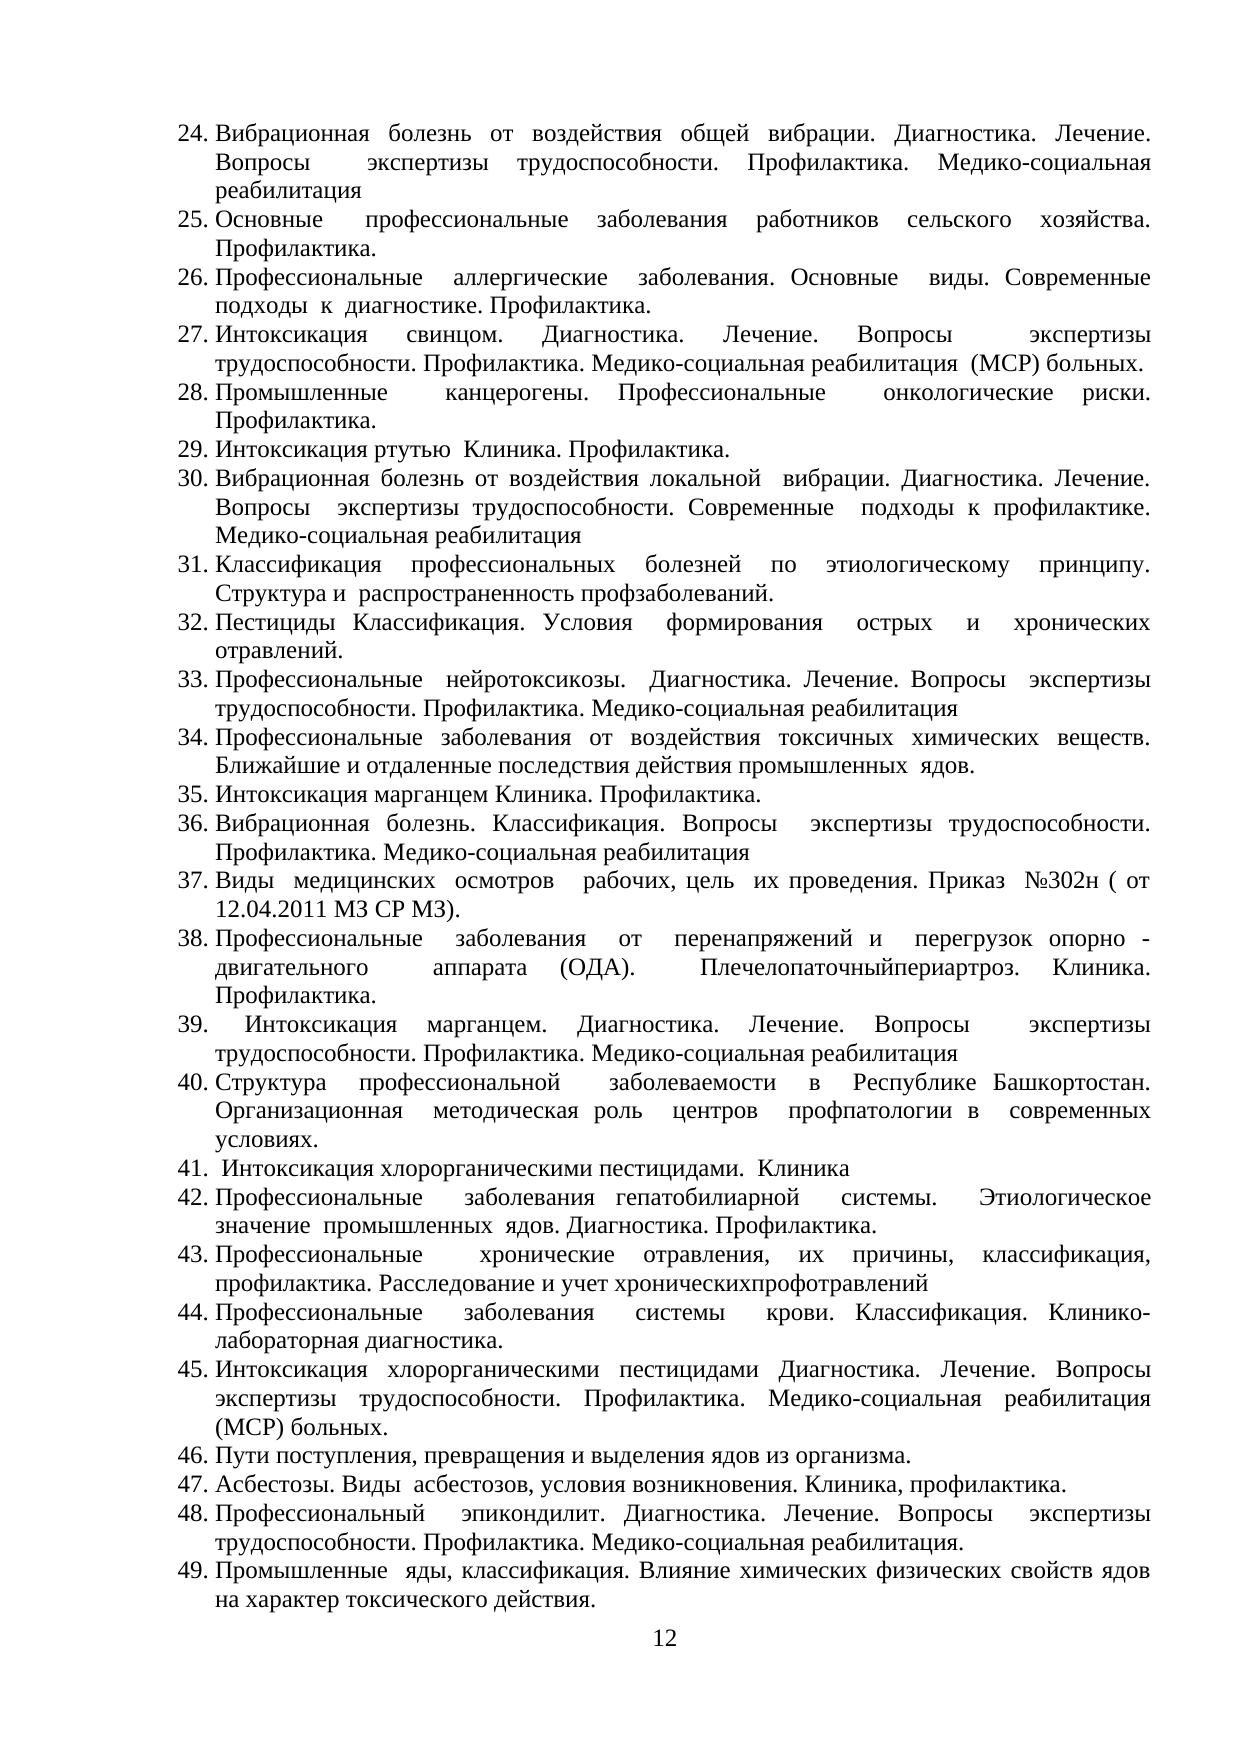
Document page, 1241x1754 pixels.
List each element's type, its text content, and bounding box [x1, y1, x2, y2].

list Вибрационная болезнь от воздействия локальной вибрации. Диагностика. Лечение. Вопросы экспертизы трудоспособности. Современные подходы к профилактике. Медико-социальная реабилитация [177, 463, 1152, 549]
list Интоксикация ртутью Клиника. Профилактика. [177, 434, 1152, 463]
list Промышленные яды, классификация. Влияние химических физических свойств ядов на характер токсического действия. [177, 1556, 1152, 1613]
list Интоксикация хлорорганическими пестицидами Диагностика. Лечение. Вопросы экспертизы трудоспособности. Профилактика. Медико-социальная реабилитация (МСР) больных. [177, 1354, 1152, 1441]
list Интоксикация свинцом. Диагностика. Лечение. Вопросы экспертизы трудоспособности. Профилактика. Медико-социальная реабилитация (МСР) больных. [177, 319, 1152, 377]
list Профессиональные нейротоксикозы. Диагностика. Лечение. Вопросы экспертизы трудоспособности. Профилактика. Медико-социальная реабилитация [177, 664, 1152, 722]
list Вибрационная болезнь. Классификация. Вопросы экспертизы трудоспособности. Профилактика. Медико-социальная реабилитация [177, 808, 1152, 866]
list Профессиональные заболевания от перенапряжений и перегрузок опорно - двигательного аппарата (ОДА). Плечелопаточныйпериартроз. Клиника. Профилактика. [177, 923, 1152, 1009]
list Интоксикация хлорорганическими пестицидами. Клиника [177, 1153, 1152, 1182]
list Пути поступления, превращения и выделения ядов из организма. [177, 1441, 1152, 1469]
list Промышленные канцерогены. Профессиональные онкологические риски. Профилактика. [177, 377, 1152, 434]
list Интоксикация марганцем Клиника. Профилактика. [177, 779, 1152, 808]
list Интоксикация марганцем. Диагностика. Лечение. Вопросы экспертизы трудоспособности. Профилактика. Медико-социальная реабилитация [177, 1009, 1152, 1067]
list Основные профессиональные заболевания работников сельского хозяйства. Профилактика. [177, 204, 1152, 262]
list Профессиональный эпикондилит. Диагностика. Лечение. Вопросы экспертизы трудоспособности. Профилактика. Медико-социальная реабилитация. [177, 1498, 1152, 1556]
list Классификация профессиональных болезней по этиологическому принципу. Структура и распространенность профзаболеваний. [177, 549, 1152, 607]
list Профессиональные заболевания гепатобилиарной системы. Этиологическое значение промышленных ядов. Диагностика. Профилактика. [177, 1182, 1152, 1239]
list Виды медицинских осмотров рабочих, цель их проведения. Приказ №302н ( от 12.04.2011 МЗ СР МЗ). [177, 866, 1152, 923]
list Асбестозы. Виды асбестозов, условия возникновения. Клиника, профилактика. [177, 1469, 1152, 1498]
list Вибрационная болезнь от воздействия общей вибрации. Диагностика. Лечение. Вопросы экспертизы трудоспособности. Профилактика. Медико-социальная реабилитация [177, 118, 1152, 204]
list Профессиональные аллергические заболевания. Основные виды. Современные подходы к диагностике. Профилактика. [177, 262, 1152, 319]
list Структура профессиональной заболеваемости в Республике Башкортостан. Организационная методическая роль центров профпатологии в современных условиях. [177, 1067, 1152, 1153]
list Пестициды Классификация. Условия формирования острых и хронических отравлений. [177, 607, 1152, 664]
list Профессиональные заболевания системы крови. Классификация. Клинико- лабораторная диагностика. [177, 1297, 1152, 1354]
list Профессиональные заболевания от воздействия токсичных химических веществ. Ближайшие и отдаленные последствия действия промышленных ядов. [177, 722, 1152, 779]
list Профессиональные хронические отравления, их причины, классификация, профилактика. Расследование и учет хроническихпрофотравлений [177, 1239, 1152, 1297]
